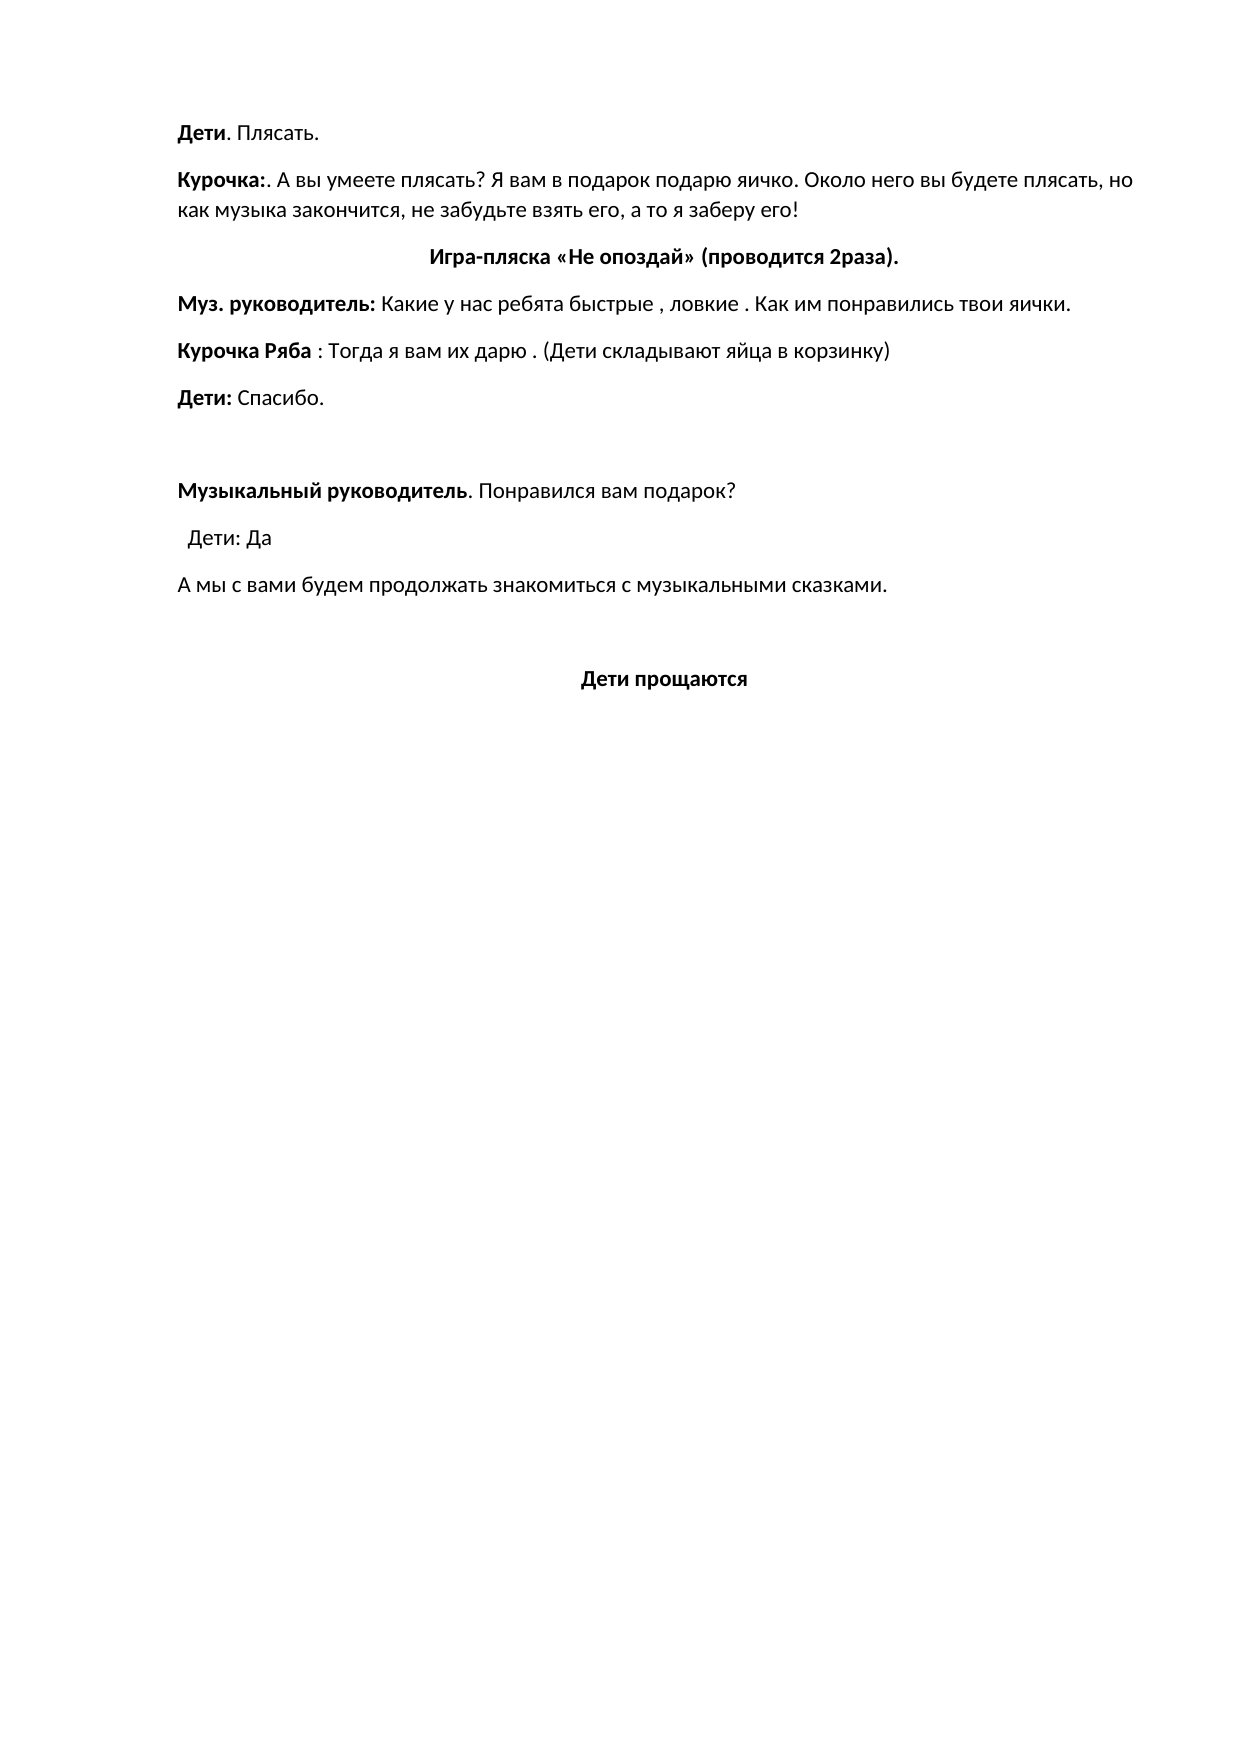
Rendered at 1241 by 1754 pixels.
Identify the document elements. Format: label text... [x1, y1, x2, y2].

text Курочка Ряба : Тогда я вам их дарю . (Дети складывают яйца в корзинку) [177, 336, 1152, 364]
text А мы с вами будем продолжать знакомиться с музыкальными сказками. [177, 570, 1152, 598]
text Игра-пляска «Не опоздай» (проводится 2раза). [177, 242, 1152, 270]
text Музыкальный руководитель. Понравился вам подарок? [177, 476, 1152, 504]
text Муз. руководитель: Какие у нас ребята быстрые , ловкие . Как им понравились твои яички. [177, 289, 1152, 317]
text Курочка:. А вы умеете плясать? Я вам в подарок подарю яичко. Около него вы будете плясать, но как музыка закончится, не забудьте взять его, а то я заберу его! [177, 165, 1152, 223]
text Дети. Плясать. [177, 118, 1152, 146]
text Дети: Спасибо. [177, 383, 1152, 411]
text Дети прощаются [177, 664, 1152, 692]
text Дети: Да [177, 523, 1152, 551]
